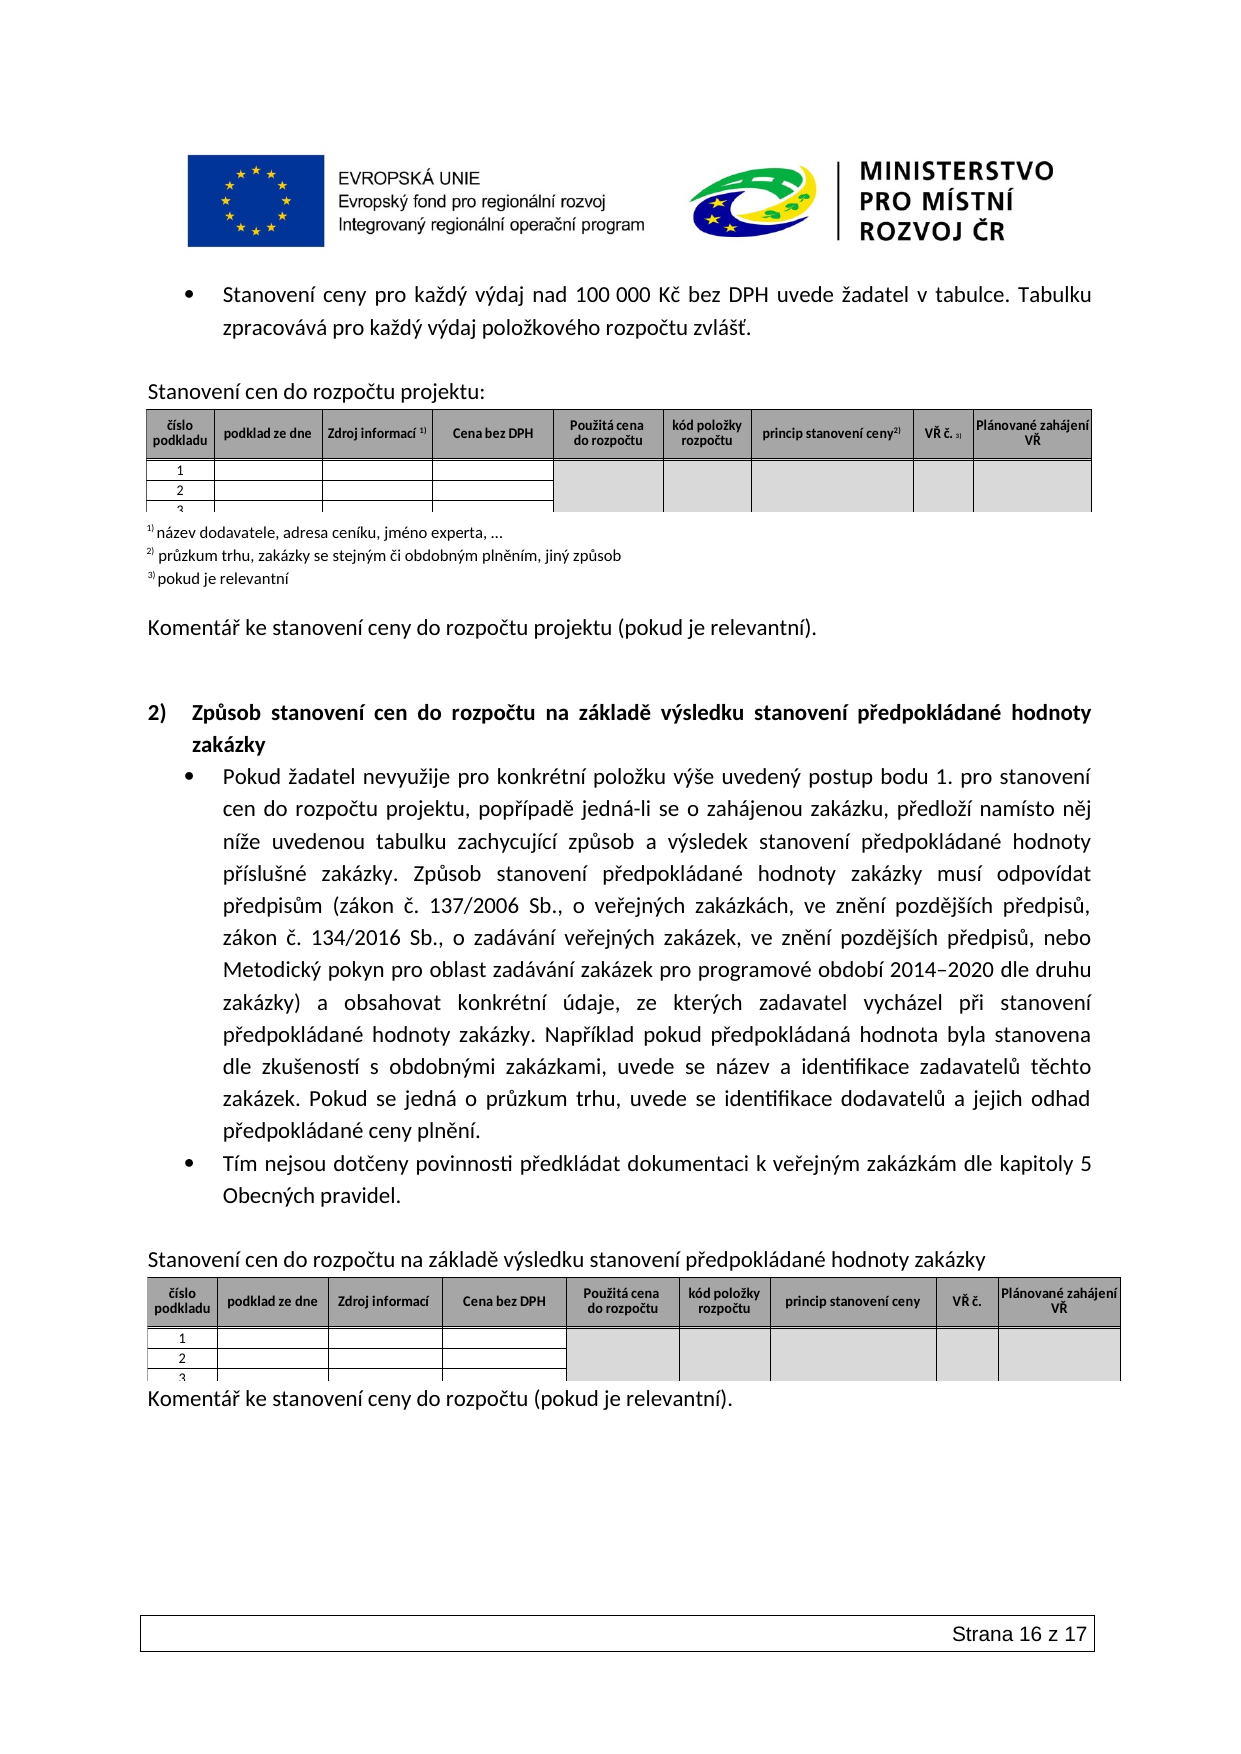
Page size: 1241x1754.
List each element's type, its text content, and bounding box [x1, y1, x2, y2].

picture [157, 123, 1083, 277]
text Komentář ke stanovení ceny do rozpočtu projektu (pokud je relevantní). [148, 613, 1093, 641]
text Stanovení cen do rozpočtu projektu: [148, 377, 1093, 405]
list Způsob stanovení cen do rozpočtu na základě výsledku stanovení předpokládané hodnoty zakázky [148, 698, 1093, 758]
list Pokud žadatel nevyužije pro konkrétní položku výše uvedený postup bodu 1. pro stanovení cen do rozpočtu projektu, popřípadě jedná-li se o zahájenou zakázku, předloží namísto něj níže uvedenou tabulku zachycující způsob a výsledek stanovení předpokládané hodnoty příslušné zakázky. Způsob stanovení předpokládané hodnoty zakázky musí odpovídat předpisům (zákon č. 137/2006 Sb., o veřejných zakázkách, ve znění pozdějších předpisů, zákon č. 134/2016 Sb., o zadávání veřejných zakázek, ve znění pozdějších předpisů, nebo Metodický pokyn pro oblast zadávání zakázek pro programové období 2014–2020 dle druhu zakázky) a obsahovat konkrétní údaje, ze kterých zadavatel vycházel při stanovení předpokládané hodnoty zakázky. Například pokud předpokládaná hodnota byla stanovena dle zkušeností s obdobnými zakázkami, uvede se název a identifikace zadavatelů těchto zakázek. Pokud se jedná o průzkum trhu, uvede se identifikace dodavatelů a jejich odhad předpokládané ceny plnění. [185, 762, 1093, 1144]
text Stanovení cen do rozpočtu na základě výsledku stanovení předpokládané hodnoty zakázky [148, 1245, 1093, 1273]
text 3) pokud je relevantní [148, 569, 1093, 589]
text Komentář ke stanovení ceny do rozpočtu (pokud je relevantní). [148, 1384, 1093, 1412]
text 1) název dodavatele, adresa ceníku, jméno experta, … [146, 522, 1093, 542]
list Tím nejsou dotčeny povinnosti předkládat dokumentaci k veřejným zakázkám dle kapitoly 5 Obecných pravidel. [185, 1149, 1093, 1209]
text 2) průzkum trhu, zakázky se stejným či obdobným plněním, jiný způsob [146, 545, 1093, 566]
